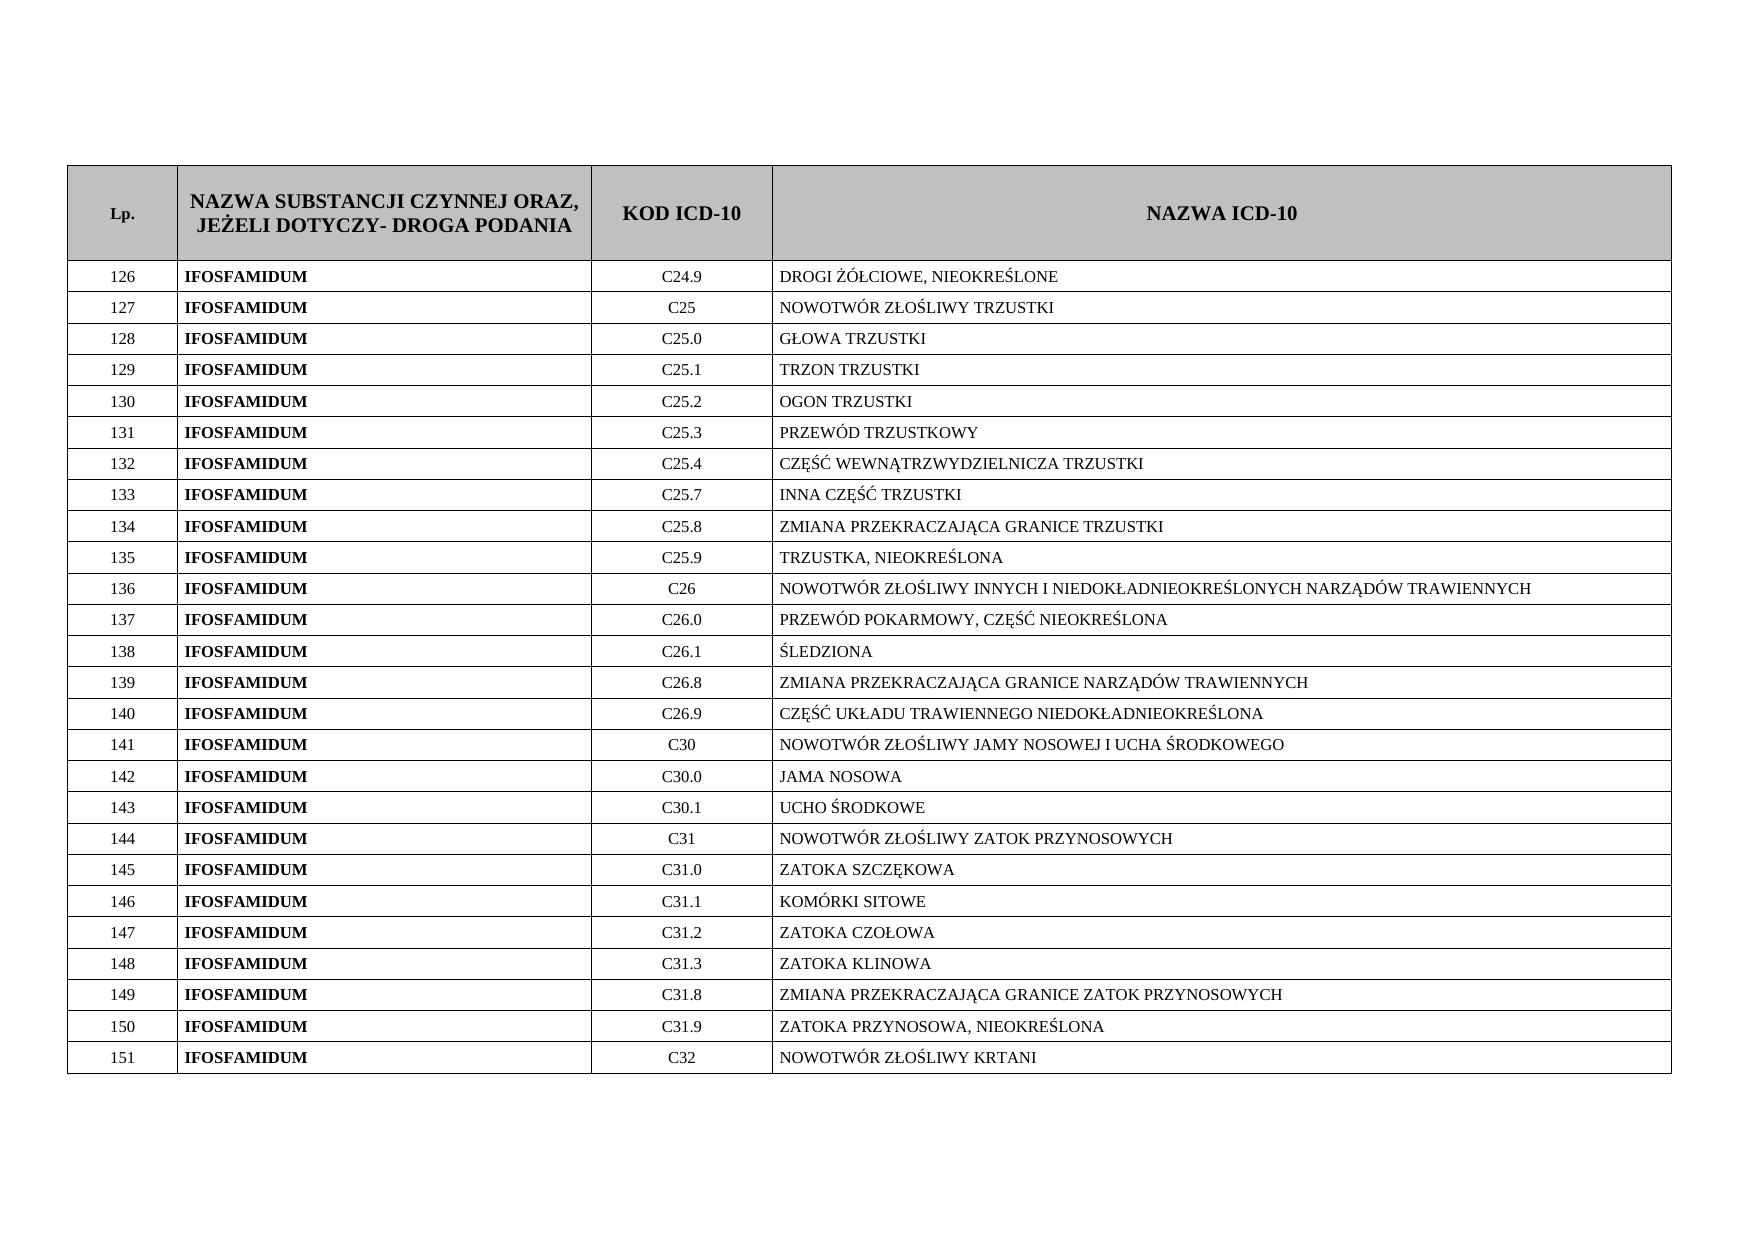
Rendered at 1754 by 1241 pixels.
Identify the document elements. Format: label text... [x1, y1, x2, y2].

table_cell C32 [592, 1042, 772, 1072]
table_cell IFOSFAMIDUM [178, 1042, 591, 1072]
table_cell IFOSFAMIDUM [178, 949, 591, 979]
table_cell OGON TRZUSTKI [773, 386, 1671, 416]
table_cell C30.0 [592, 761, 772, 791]
table_cell C25.7 [592, 480, 772, 510]
table_cell IFOSFAMIDUM [178, 730, 591, 760]
table_cell PRZEWÓD TRZUSTKOWY [773, 417, 1671, 447]
table_cell IFOSFAMIDUM [178, 449, 591, 479]
table_cell C30.1 [592, 792, 772, 822]
table_header NAZWA SUBSTANCJI CZYNNEJ ORAZ, JEŻELI DOTYCZY- DROGA PODANIA [178, 166, 591, 260]
table_cell IFOSFAMIDUM [178, 574, 591, 604]
table_cell CZĘŚĆ UKŁADU TRAWIENNEGO NIEDOKŁADNIEOKREŚLONA [773, 699, 1671, 729]
table_cell ZATOKA CZOŁOWA [773, 917, 1671, 947]
table_cell C31.8 [592, 980, 772, 1010]
table_cell IFOSFAMIDUM [178, 761, 591, 791]
table_cell 129 [68, 355, 177, 385]
table_cell IFOSFAMIDUM [178, 324, 591, 354]
table_cell C26.0 [592, 605, 772, 635]
table_cell C31.1 [592, 886, 772, 916]
table_cell KOMÓRKI SITOWE [773, 886, 1671, 916]
table_cell ZMIANA PRZEKRACZAJĄCA GRANICE TRZUSTKI [773, 511, 1671, 541]
table_cell ZATOKA PRZYNOSOWA, NIEOKREŚLONA [773, 1011, 1671, 1041]
table_cell IFOSFAMIDUM [178, 292, 591, 322]
table_cell C31.2 [592, 917, 772, 947]
table_cell 143 [68, 792, 177, 822]
table_cell 139 [68, 667, 177, 697]
table_cell 142 [68, 761, 177, 791]
table_cell IFOSFAMIDUM [178, 636, 591, 666]
table_cell IFOSFAMIDUM [178, 792, 591, 822]
table_cell C25.4 [592, 449, 772, 479]
table_cell JAMA NOSOWA [773, 761, 1671, 791]
table_cell 145 [68, 855, 177, 885]
table_cell 132 [68, 449, 177, 479]
table_cell C26 [592, 574, 772, 604]
table_cell C26.8 [592, 667, 772, 697]
table_cell 128 [68, 324, 177, 354]
table_cell IFOSFAMIDUM [178, 699, 591, 729]
table_cell IFOSFAMIDUM [178, 605, 591, 635]
table_cell IFOSFAMIDUM [178, 886, 591, 916]
table_cell NOWOTWÓR ZŁOŚLIWY ZATOK PRZYNOSOWYCH [773, 824, 1671, 854]
table_cell 136 [68, 574, 177, 604]
table_cell ZATOKA SZCZĘKOWA [773, 855, 1671, 885]
table_cell 148 [68, 949, 177, 979]
table_cell 137 [68, 605, 177, 635]
table_cell 151 [68, 1042, 177, 1072]
table_cell IFOSFAMIDUM [178, 1011, 591, 1041]
table_cell IFOSFAMIDUM [178, 667, 591, 697]
table_cell 146 [68, 886, 177, 916]
table_cell 144 [68, 824, 177, 854]
table_cell IFOSFAMIDUM [178, 542, 591, 572]
table_cell IFOSFAMIDUM [178, 480, 591, 510]
table_cell ZMIANA PRZEKRACZAJĄCA GRANICE NARZĄDÓW TRAWIENNYCH [773, 667, 1671, 697]
table_cell 147 [68, 917, 177, 947]
table_cell PRZEWÓD POKARMOWY, CZĘŚĆ NIEOKREŚLONA [773, 605, 1671, 635]
table_cell 150 [68, 1011, 177, 1041]
table_cell 133 [68, 480, 177, 510]
table_cell CZĘŚĆ WEWNĄTRZWYDZIELNICZA TRZUSTKI [773, 449, 1671, 479]
table_cell 127 [68, 292, 177, 322]
table_cell IFOSFAMIDUM [178, 980, 591, 1010]
table_cell 130 [68, 386, 177, 416]
table_cell C25.0 [592, 324, 772, 354]
table_cell NOWOTWÓR ZŁOŚLIWY TRZUSTKI [773, 292, 1671, 322]
table_cell ŚLEDZIONA [773, 636, 1671, 666]
table_header Lp. [68, 166, 177, 260]
table_cell IFOSFAMIDUM [178, 855, 591, 885]
table_cell C31.0 [592, 855, 772, 885]
table_cell C25 [592, 292, 772, 322]
table_cell UCHO ŚRODKOWE [773, 792, 1671, 822]
table_header NAZWA ICD-10 [773, 166, 1671, 260]
table_cell 138 [68, 636, 177, 666]
table_cell C26.1 [592, 636, 772, 666]
table_cell TRZON TRZUSTKI [773, 355, 1671, 385]
table_cell C31.3 [592, 949, 772, 979]
table_cell NOWOTWÓR ZŁOŚLIWY JAMY NOSOWEJ I UCHA ŚRODKOWEGO [773, 730, 1671, 760]
table_cell 131 [68, 417, 177, 447]
table_cell C25.9 [592, 542, 772, 572]
table_cell C26.9 [592, 699, 772, 729]
table_cell INNA CZĘŚĆ TRZUSTKI [773, 480, 1671, 510]
table_cell C31.9 [592, 1011, 772, 1041]
table_cell 140 [68, 699, 177, 729]
table_cell IFOSFAMIDUM [178, 355, 591, 385]
table_cell 135 [68, 542, 177, 572]
table_cell IFOSFAMIDUM [178, 386, 591, 416]
table_cell IFOSFAMIDUM [178, 511, 591, 541]
table_cell C25.3 [592, 417, 772, 447]
table_cell IFOSFAMIDUM [178, 917, 591, 947]
table_header KOD ICD-10 [592, 166, 772, 260]
table_cell 141 [68, 730, 177, 760]
table_cell IFOSFAMIDUM [178, 261, 591, 291]
table_cell ZATOKA KLINOWA [773, 949, 1671, 979]
table_cell TRZUSTKA, NIEOKREŚLONA [773, 542, 1671, 572]
table_cell C24.9 [592, 261, 772, 291]
table_cell C31 [592, 824, 772, 854]
table_cell 149 [68, 980, 177, 1010]
table_cell IFOSFAMIDUM [178, 417, 591, 447]
table_cell 126 [68, 261, 177, 291]
table_cell C30 [592, 730, 772, 760]
table_cell C25.1 [592, 355, 772, 385]
table_cell GŁOWA TRZUSTKI [773, 324, 1671, 354]
table_cell C25.8 [592, 511, 772, 541]
table_cell IFOSFAMIDUM [178, 824, 591, 854]
table_cell ZMIANA PRZEKRACZAJĄCA GRANICE ZATOK PRZYNOSOWYCH [773, 980, 1671, 1010]
table_cell C25.2 [592, 386, 772, 416]
table_cell NOWOTWÓR ZŁOŚLIWY KRTANI [773, 1042, 1671, 1072]
table_cell 134 [68, 511, 177, 541]
table_cell DROGI ŻÓŁCIOWE, NIEOKREŚLONE [773, 261, 1671, 291]
table_cell NOWOTWÓR ZŁOŚLIWY INNYCH I NIEDOKŁADNIEOKREŚLONYCH NARZĄDÓW TRAWIENNYCH [773, 574, 1671, 604]
